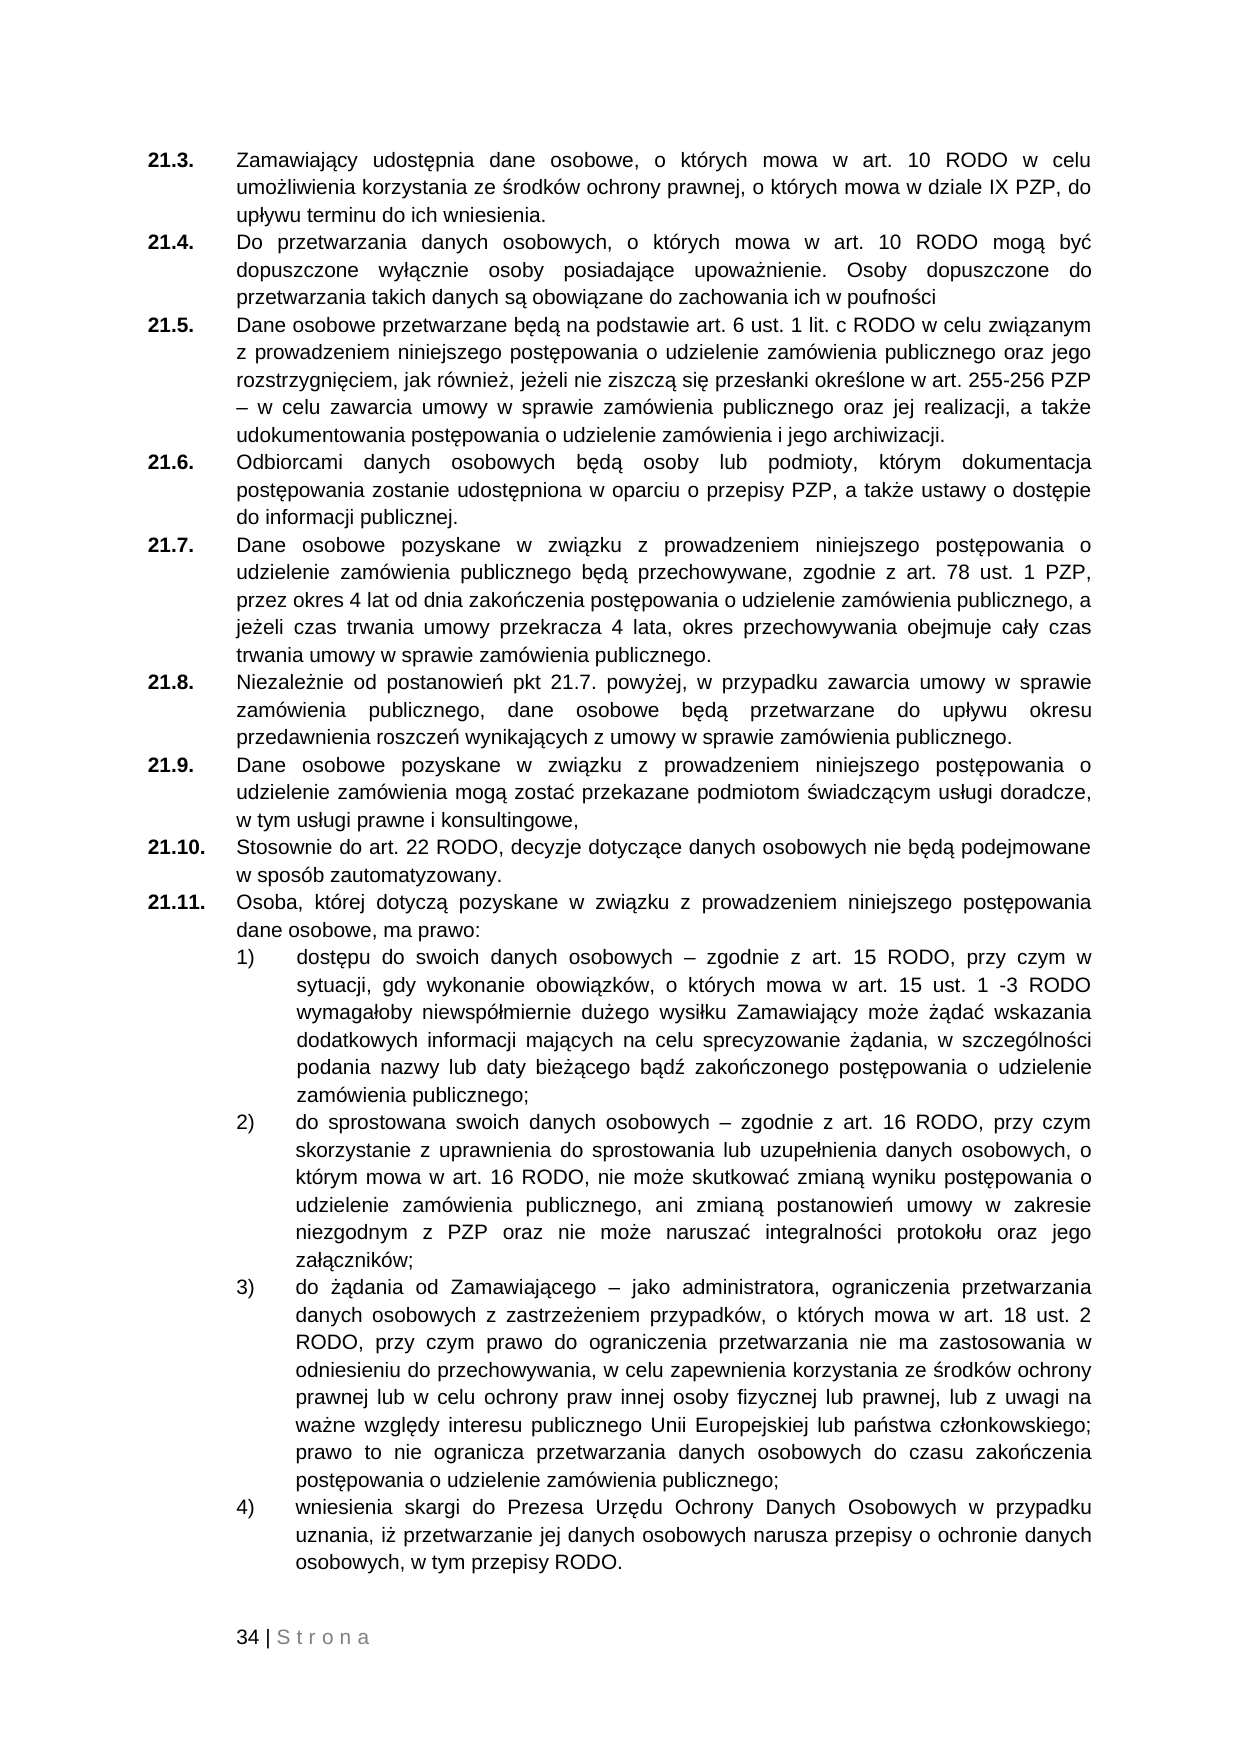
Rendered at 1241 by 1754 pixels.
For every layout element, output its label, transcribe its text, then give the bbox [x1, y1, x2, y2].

list dostępu do swoich danych osobowych – zgodnie z art. 15 RODO, przy czym w sytuacji, gdy wykonanie obowiązków, o których mowa w art. 15 ust. 1 -3 RODO wymagałoby niewspółmiernie dużego wysiłku Zamawiający może żądać wskazania dodatkowych informacji mających na celu sprecyzowanie żądania, w szczególności podania nazwy lub daty bieżącego bądź zakończonego postępowania o udzielenie zamówienia publicznego; [236, 945, 1093, 1107]
text Dane osobowe pozyskane w związku z prowadzeniem niniejszego postępowania o udzielenie zamówienia mogą zostać przekazane podmiotom świadczącym usługi doradcze, w tym usługi prawne i konsultingowe, [148, 753, 1093, 832]
text Niezależnie od postanowień pkt 21.7. powyżej, w przypadku zawarcia umowy w sprawie zamówienia publicznego, dane osobowe będą przetwarzane do upływu okresu przedawnienia roszczeń wynikających z umowy w sprawie zamówienia publicznego. [148, 670, 1093, 749]
text Dane osobowe przetwarzane będą na podstawie art. 6 ust. 1 lit. c RODO w celu związanym z prowadzeniem niniejszego postępowania o udzielenie zamówienia publicznego oraz jego rozstrzygnięciem, jak również, jeżeli nie ziszczą się przesłanki określone w art. 255-256 PZP – w celu zawarcia umowy w sprawie zamówienia publicznego oraz jej realizacji, a także udokumentowania postępowania o udzielenie zamówienia i jego archiwizacji. [148, 313, 1093, 447]
text Dane osobowe pozyskane w związku z prowadzeniem niniejszego postępowania o udzielenie zamówienia publicznego będą przechowywane, zgodnie z art. 78 ust. 1 PZP, przez okres 4 lat od dnia zakończenia postępowania o udzielenie zamówienia publicznego, a jeżeli czas trwania umowy przekracza 4 lata, okres przechowywania obejmuje cały czas trwania umowy w sprawie zamówienia publicznego. [148, 533, 1093, 667]
text Do przetwarzania danych osobowych, o których mowa w art. 10 RODO mogą być dopuszczone wyłącznie osoby posiadające upoważnienie. Osoby dopuszczone do przetwarzania takich danych są obowiązane do zachowania ich w poufności [148, 230, 1093, 309]
text wniesienia skargi do Prezesa Urzędu Ochrony Danych Osobowych w przypadku uznania, iż przetwarzanie jej danych osobowych narusza przepisy o ochronie danych osobowych, w tym przepisy RODO. [236, 1495, 1093, 1574]
text Zamawiający udostępnia dane osobowe, o których mowa w art. 10 RODO w celu umożliwienia korzystania ze środków ochrony prawnej, o których mowa w dziale IX PZP, do upływu terminu do ich wniesienia. [148, 148, 1093, 227]
text do żądania od Zamawiającego – jako administratora, ograniczenia przetwarzania danych osobowych z zastrzeżeniem przypadków, o których mowa w art. 18 ust. 2 RODO, przy czym prawo do ograniczenia przetwarzania nie ma zastosowania w odniesieniu do przechowywania, w celu zapewnienia korzystania ze środków ochrony prawnej lub w celu ochrony praw innej osoby fizycznej lub prawnej, lub z uwagi na ważne względy interesu publicznego Unii Europejskiej lub państwa członkowskiego; prawo to nie ogranicza przetwarzania danych osobowych do czasu zakończenia postępowania o udzielenie zamówienia publicznego; [236, 1275, 1093, 1492]
text Stosownie do art. 22 RODO, decyzje dotyczące danych osobowych nie będą podejmowane w sposób zautomatyzowany. [148, 835, 1093, 887]
text Odbiorcami danych osobowych będą osoby lub podmioty, którym dokumentacja postępowania zostanie udostępniona w oparciu o przepisy PZP, a także ustawy o dostępie do informacji publicznej. [148, 450, 1093, 529]
text Osoba, której dotyczą pozyskane w związku z prowadzeniem niniejszego postępowania dane osobowe, ma prawo: [148, 890, 1093, 942]
text do sprostowana swoich danych osobowych – zgodnie z art. 16 RODO, przy czym skorzystanie z uprawnienia do sprostowania lub uzupełnienia danych osobowych, o którym mowa w art. 16 RODO, nie może skutkować zmianą wyniku postępowania o udzielenie zamówienia publicznego, ani zmianą postanowień umowy w zakresie niezgodnym z PZP oraz nie może naruszać integralności protokołu oraz jego załączników; [236, 1110, 1093, 1272]
